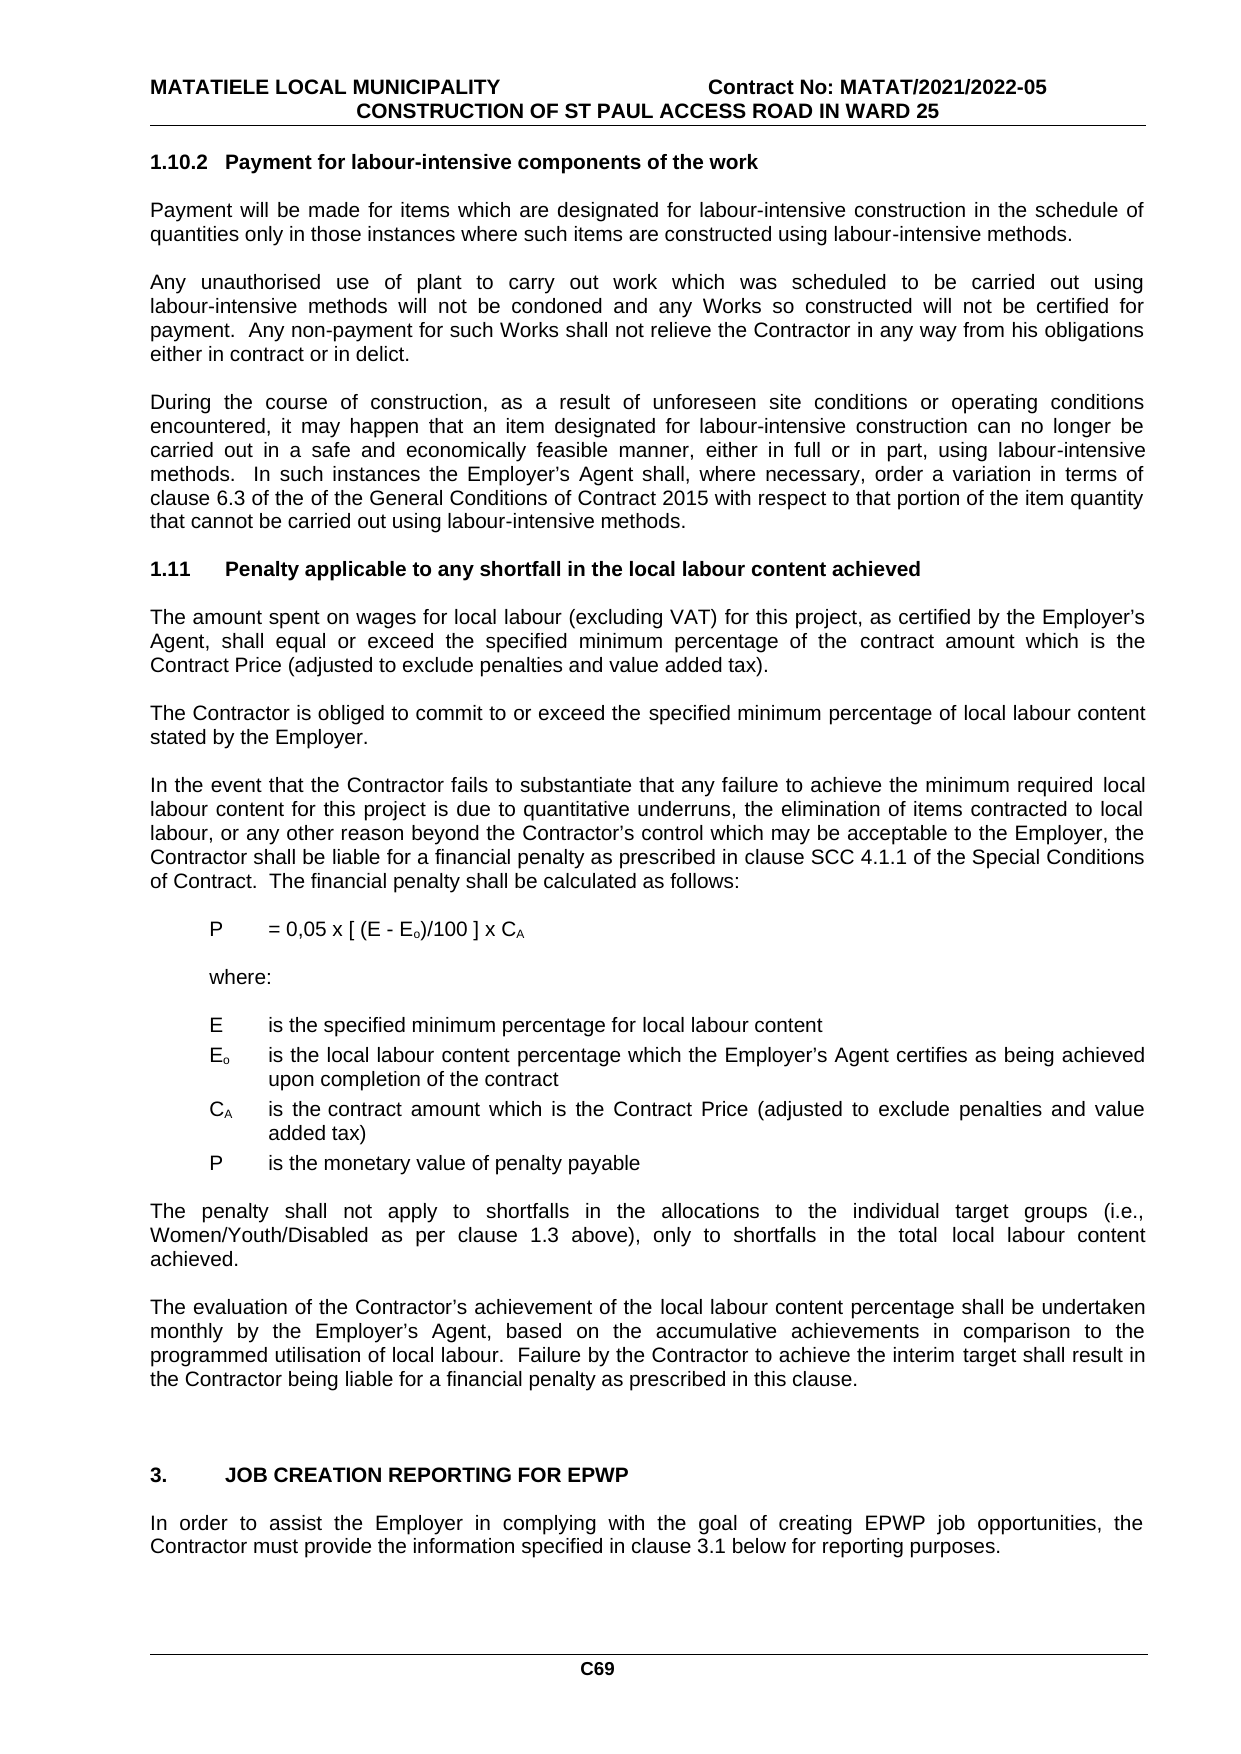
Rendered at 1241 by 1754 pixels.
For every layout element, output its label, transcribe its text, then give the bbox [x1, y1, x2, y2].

text Any unauthorised use of plant to carry out work which was scheduled to be carried out using labour-intensive methods will not be condoned and any Works so constructed will not be certified for payment. Any non-payment for such Works shall not relieve the Contractor in any way from his obligations either in contract or in delict. [150, 270, 1146, 366]
text Eo is the local labour content percentage which the Employer’s Agent certifies as being achieved upon completion of the contract [150, 1043, 1146, 1091]
text The penalty shall not apply to shortfalls in the allocations to the individual target groups (i.e., Women/Youth/Disabled as per clause 1.3 above), only to shortfalls in the total local labour content achieved. [150, 1199, 1146, 1271]
text CA is the contract amount which is the Contract Price (adjusted to exclude penalties and value added tax) [150, 1097, 1146, 1145]
text In the event that the Contractor fails to substantiate that any failure to achieve the minimum required local labour content for this project is due to quantitative underruns, the elimination of items contracted to local labour, or any other reason beyond the Contractor’s control which may be acceptable to the Employer, the Contractor shall be liable for a financial penalty as prescribed in clause SCC 4.1.1 of the Special Conditions of Contract. The financial penalty shall be calculated as follows: [150, 773, 1146, 893]
text The Contractor is obliged to commit to or exceed the specified minimum percentage of local labour content stated by the Employer. [150, 701, 1146, 749]
text 1.10.2 Payment for labour-intensive components of the work [150, 150, 1146, 174]
text where: [150, 964, 1146, 988]
text 1.11 Penalty applicable to any shortfall in the local labour content achieved [150, 557, 1146, 581]
text The amount spent on wages for local labour (excluding VAT) for this project, as certified by the Employer’s Agent, shall equal or exceed the specified minimum percentage of the contract amount which is the Contract Price (adjusted to exclude penalties and value added tax). [150, 605, 1146, 677]
text P = 0,05 x [ (E - Eo)/100 ] x CA [150, 917, 1146, 941]
text Payment will be made for items which are designated for labour-intensive construction in the schedule of quantities only in those instances where such items are constructed using labour-intensive methods. [150, 198, 1146, 246]
text The evaluation of the Contractor’s achievement of the local labour content percentage shall be undertaken monthly by the Employer’s Agent, based on the accumulative achievements in comparison to the programmed utilisation of local labour. Failure by the Contractor to achieve the interim target shall result in the Contractor being liable for a financial penalty as prescribed in this clause. [150, 1295, 1146, 1391]
text 3. JOB CREATION REPORTING FOR EPWP [150, 1462, 1146, 1486]
text During the course of construction, as a result of unforeseen site conditions or operating conditions encountered, it may happen that an item designated for labour-intensive construction can no longer be carried out in a safe and economically feasible manner, either in full or in part, using labour-intensive methods. In such instances the Employer’s Agent shall, where necessary, order a variation in terms of clause 6.3 of the of the General Conditions of Contract 2015 with respect to that portion of the item quantity that cannot be carried out using labour-intensive methods. [150, 389, 1146, 533]
text P is the monetary value of penalty payable [150, 1151, 1146, 1175]
text In order to assist the Employer in complying with the goal of creating EPWP job opportunities, the Contractor must provide the information specified in clause 3.1 below for reporting purposes. [150, 1510, 1146, 1558]
text E is the specified minimum percentage for local labour content [150, 1012, 1146, 1036]
